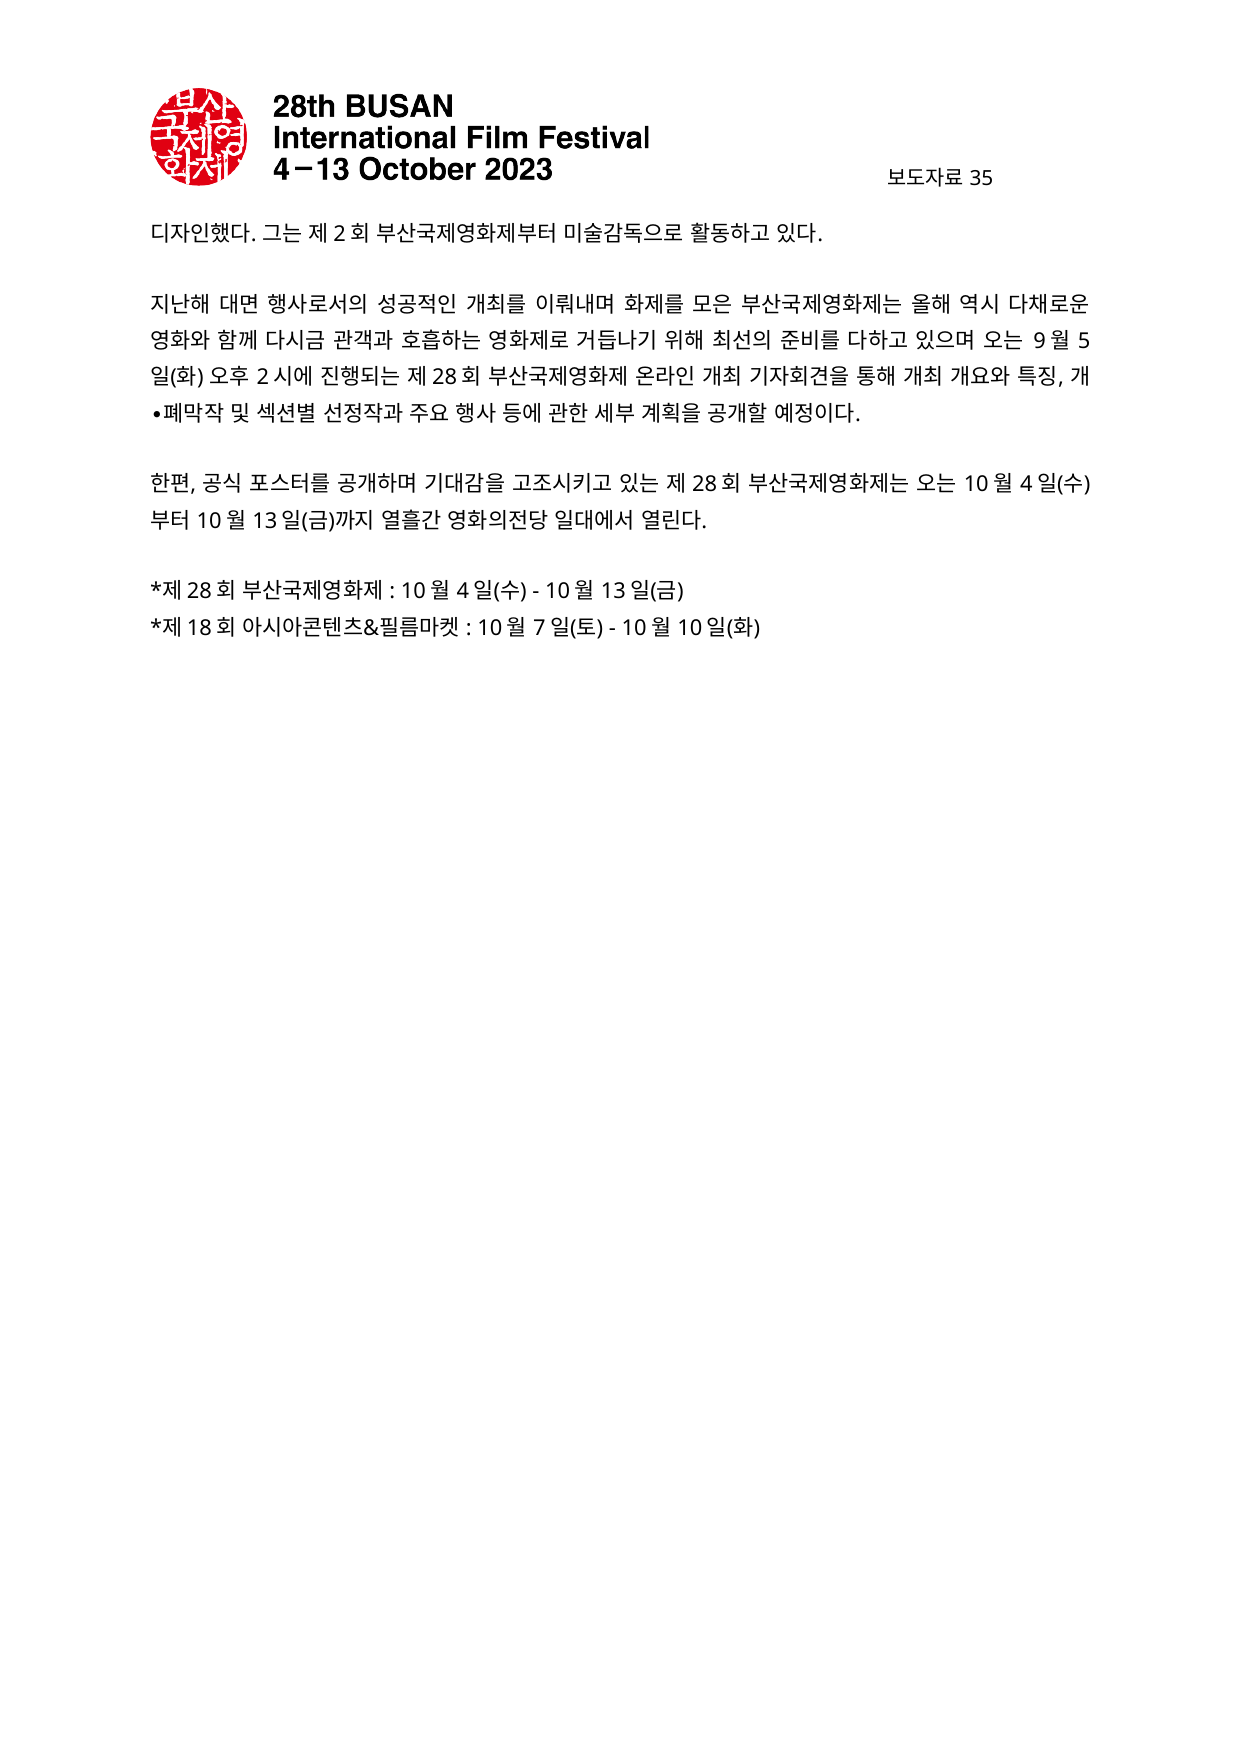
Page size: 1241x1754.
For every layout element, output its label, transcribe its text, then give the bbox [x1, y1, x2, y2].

text 한편, 공식 포스터를 공개하며 기대감을 고조시키고 있는 제28회 부산국제영화제는 오는 10월 4일(수)부터 10월 13일(금)까지 열흘간 영화의전당 일대에서 열린다. [150, 466, 1090, 535]
picture [150, 88, 649, 186]
text *제28회 부산국제영화제 : 10월 4일(수) - 10월 13일(금) *제18회 아시아콘텐츠&필름마켓 : 10월 7일(토) - 10월 10일(화) [150, 573, 1090, 642]
text 제28회 부산국제영화제 공식 포스터는 빛과 유리를 매체로 탐구를 이어가고 있는 신봉철 작가의 ‘나의 별에게’(2022)를 원작으로 하여 부산현대시각디자인협회장을 맡고 있는 최순대 미술감독이 기획, 디자인했다. 그는 제2회 부산국제영화제부터 미술감독으로 활동하고 있다. [150, 216, 1090, 248]
text 지난해 대면 행사로서의 성공적인 개최를 이뤄내며 화제를 모은 부산국제영화제는 올해 역시 다채로운 영화와 함께 다시금 관객과 호흡하는 영화제로 거듭나기 위해 최선의 준비를 다하고 있으며 오는 9월 5일(화) 오후 2시에 진행되는 제28회 부산국제영화제 온라인 개최 기자회견을 통해 개최 개요와 특징, 개∙폐막작 및 섹션별 선정작과 주요 행사 등에 관한 세부 계획을 공개할 예정이다. [150, 287, 1090, 428]
